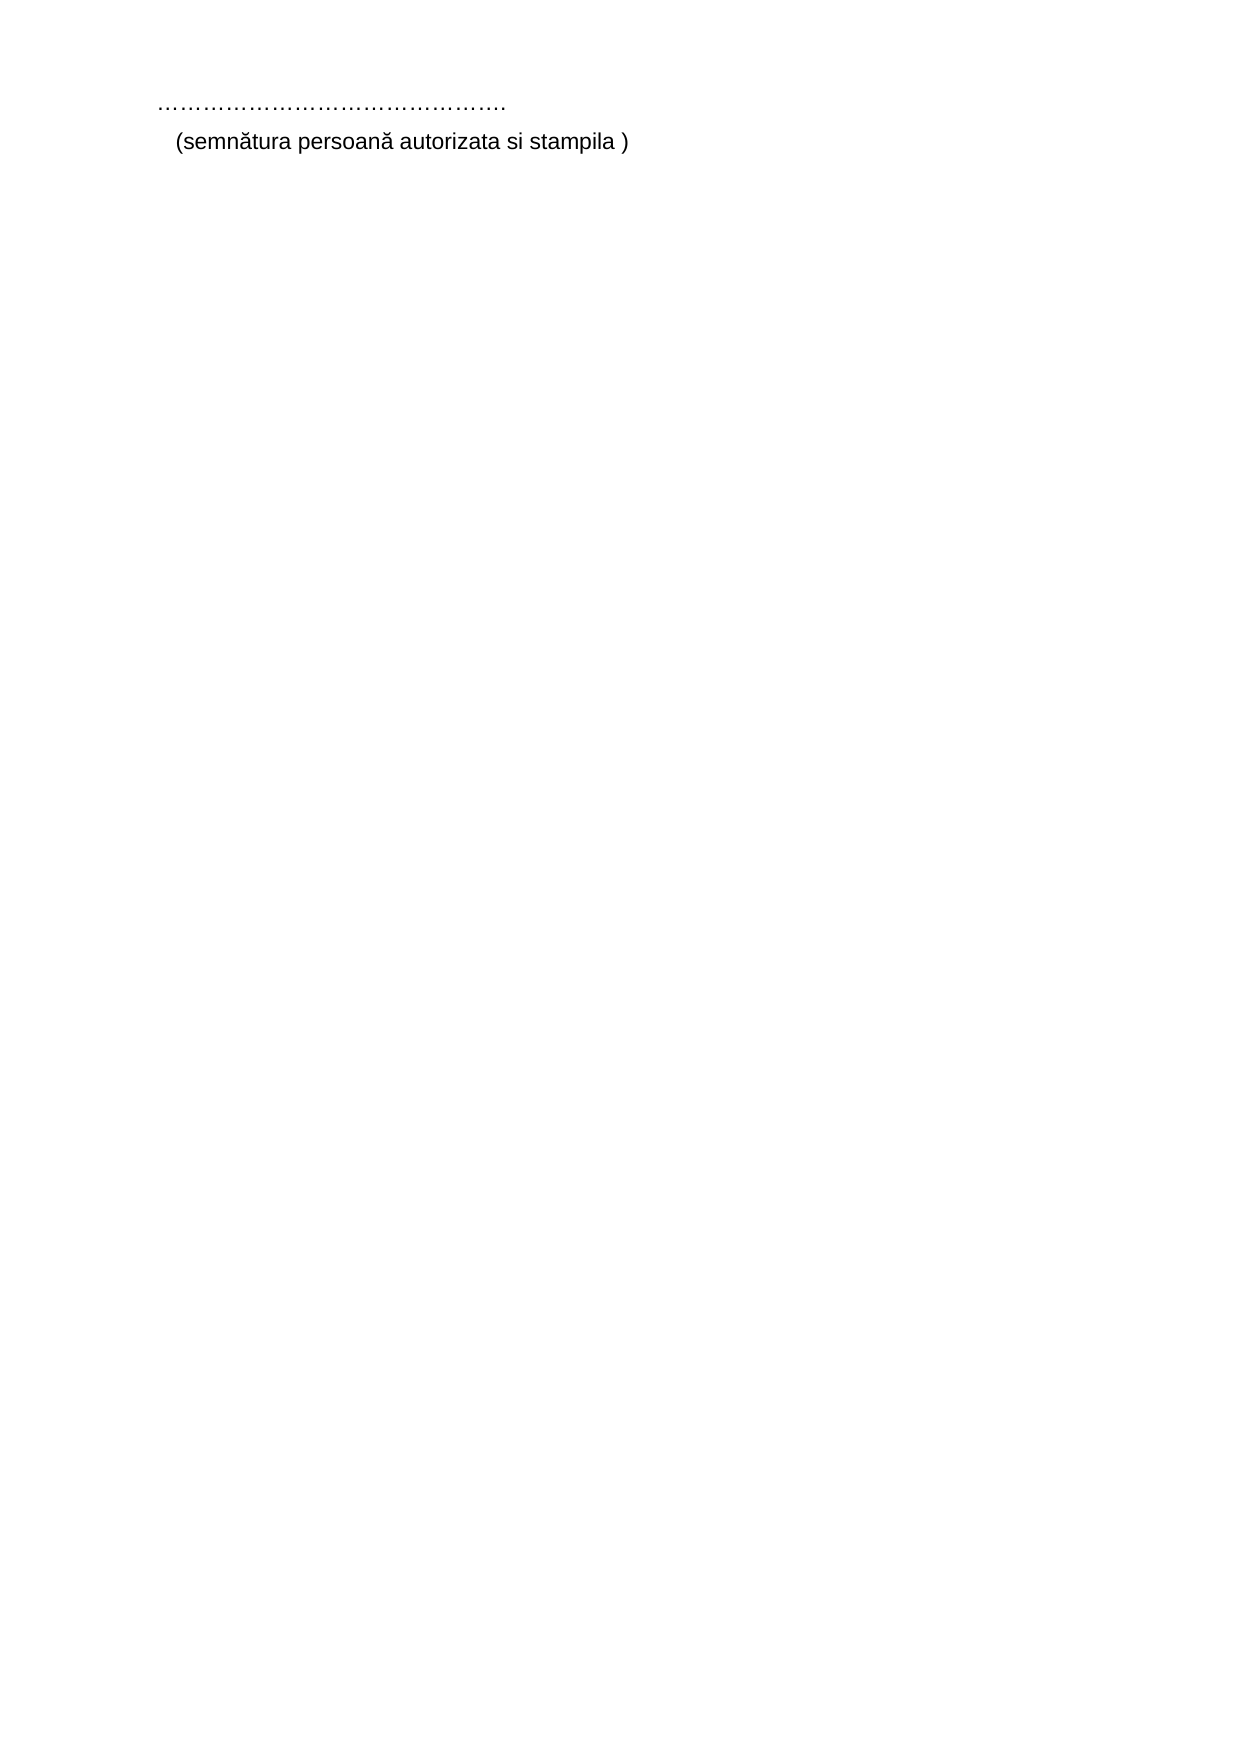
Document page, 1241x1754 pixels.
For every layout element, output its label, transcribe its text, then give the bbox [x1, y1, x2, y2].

text (semnătura persoană autorizata si stampila ) [150, 128, 1152, 154]
text ………………………………………. [150, 89, 1152, 115]
